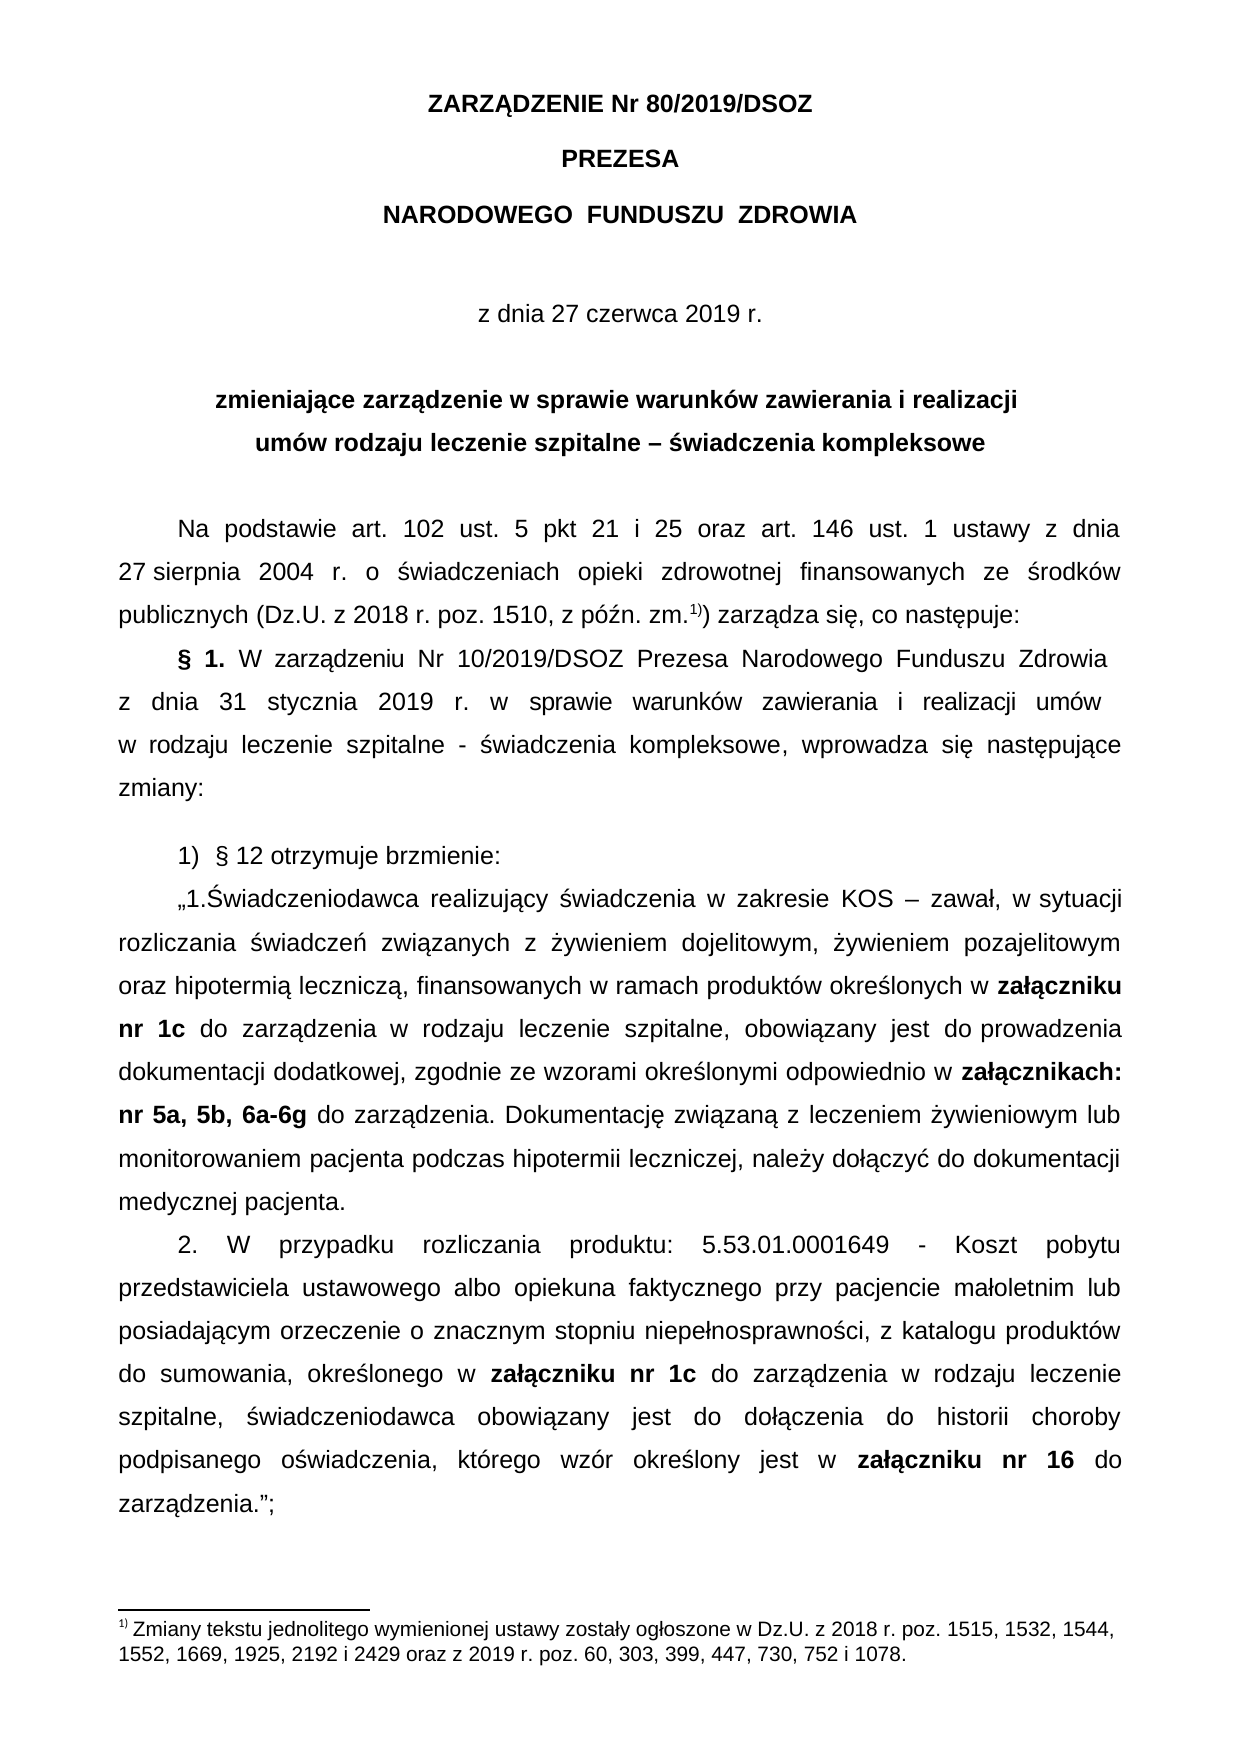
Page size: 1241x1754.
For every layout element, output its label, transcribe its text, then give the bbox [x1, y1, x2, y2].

list § 12 otrzymuje brzmienie: [177, 841, 1122, 870]
text zmieniające zarządzenie w sprawie warunków zawierania i realizacji umów rodzaju leczenie szpitalne – świadczenia kompleksowe [118, 385, 1122, 457]
text 2. W przypadku rozliczania produktu: 5.53.01.0001649 - Koszt pobytu przedstawiciela ustawowego albo opiekuna faktycznego przy pacjencie małoletnim lub posiadającym orzeczenie o znacznym stopniu niepełnosprawności, z katalogu produktów do sumowania, określonego w załączniku nr 1c do zarządzenia w rodzaju leczenie szpitalne, świadczeniodawca obowiązany jest do dołączenia do historii choroby podpisanego oświadczenia, którego wzór określony jest w załączniku nr 16 do zarządzenia.”; [118, 1230, 1122, 1517]
text PREZESA [118, 144, 1122, 173]
text § 1. W zarządzeniu Nr 10/2019/DSOZ Prezesa Narodowego Funduszu Zdrowia z dnia 31 stycznia 2019 r. w sprawie warunków zawierania i realizacji umów w rodzaju leczenie szpitalne - świadczenia kompleksowe, wprowadza się następujące zmiany: [118, 644, 1122, 802]
text z dnia 27 czerwca 2019 r. [118, 299, 1122, 327]
text Na podstawie art. 102 ust. 5 pkt 21 i 25 oraz art. 146 ust. 1 ustawy z dnia 27 sierpnia 2004 r. o świadczeniach opieki zdrowotnej finansowanych ze środków publicznych (Dz.U. z 2018 r. poz. 1510, z późn. zm.)) zarządza się, co następuje: [118, 514, 1122, 629]
text „1.Świadczeniodawca realizujący świadczenia w zakresie KOS – zawał, w sytuacji rozliczania świadczeń związanych z żywieniem dojelitowym, żywieniem pozajelitowym oraz hipotermią leczniczą, finansowanych w ramach produktów określonych w załączniku nr 1c do zarządzenia w rodzaju leczenie szpitalne, obowiązany jest do prowadzenia dokumentacji dodatkowej, zgodnie ze wzorami określonymi odpowiednio w załącznikach: nr 5a, 5b, 6a-6g do zarządzenia. Dokumentację związaną z leczeniem żywieniowym lub monitorowaniem pacjenta podczas hipotermii leczniczej, należy dołączyć do dokumentacji medycznej pacjenta. [118, 884, 1122, 1215]
text NARODOWEGO FUNDUSZU ZDROWIA [118, 200, 1122, 229]
text ZARZĄDZENIE Nr 80/2019/DSOZ [118, 89, 1122, 117]
